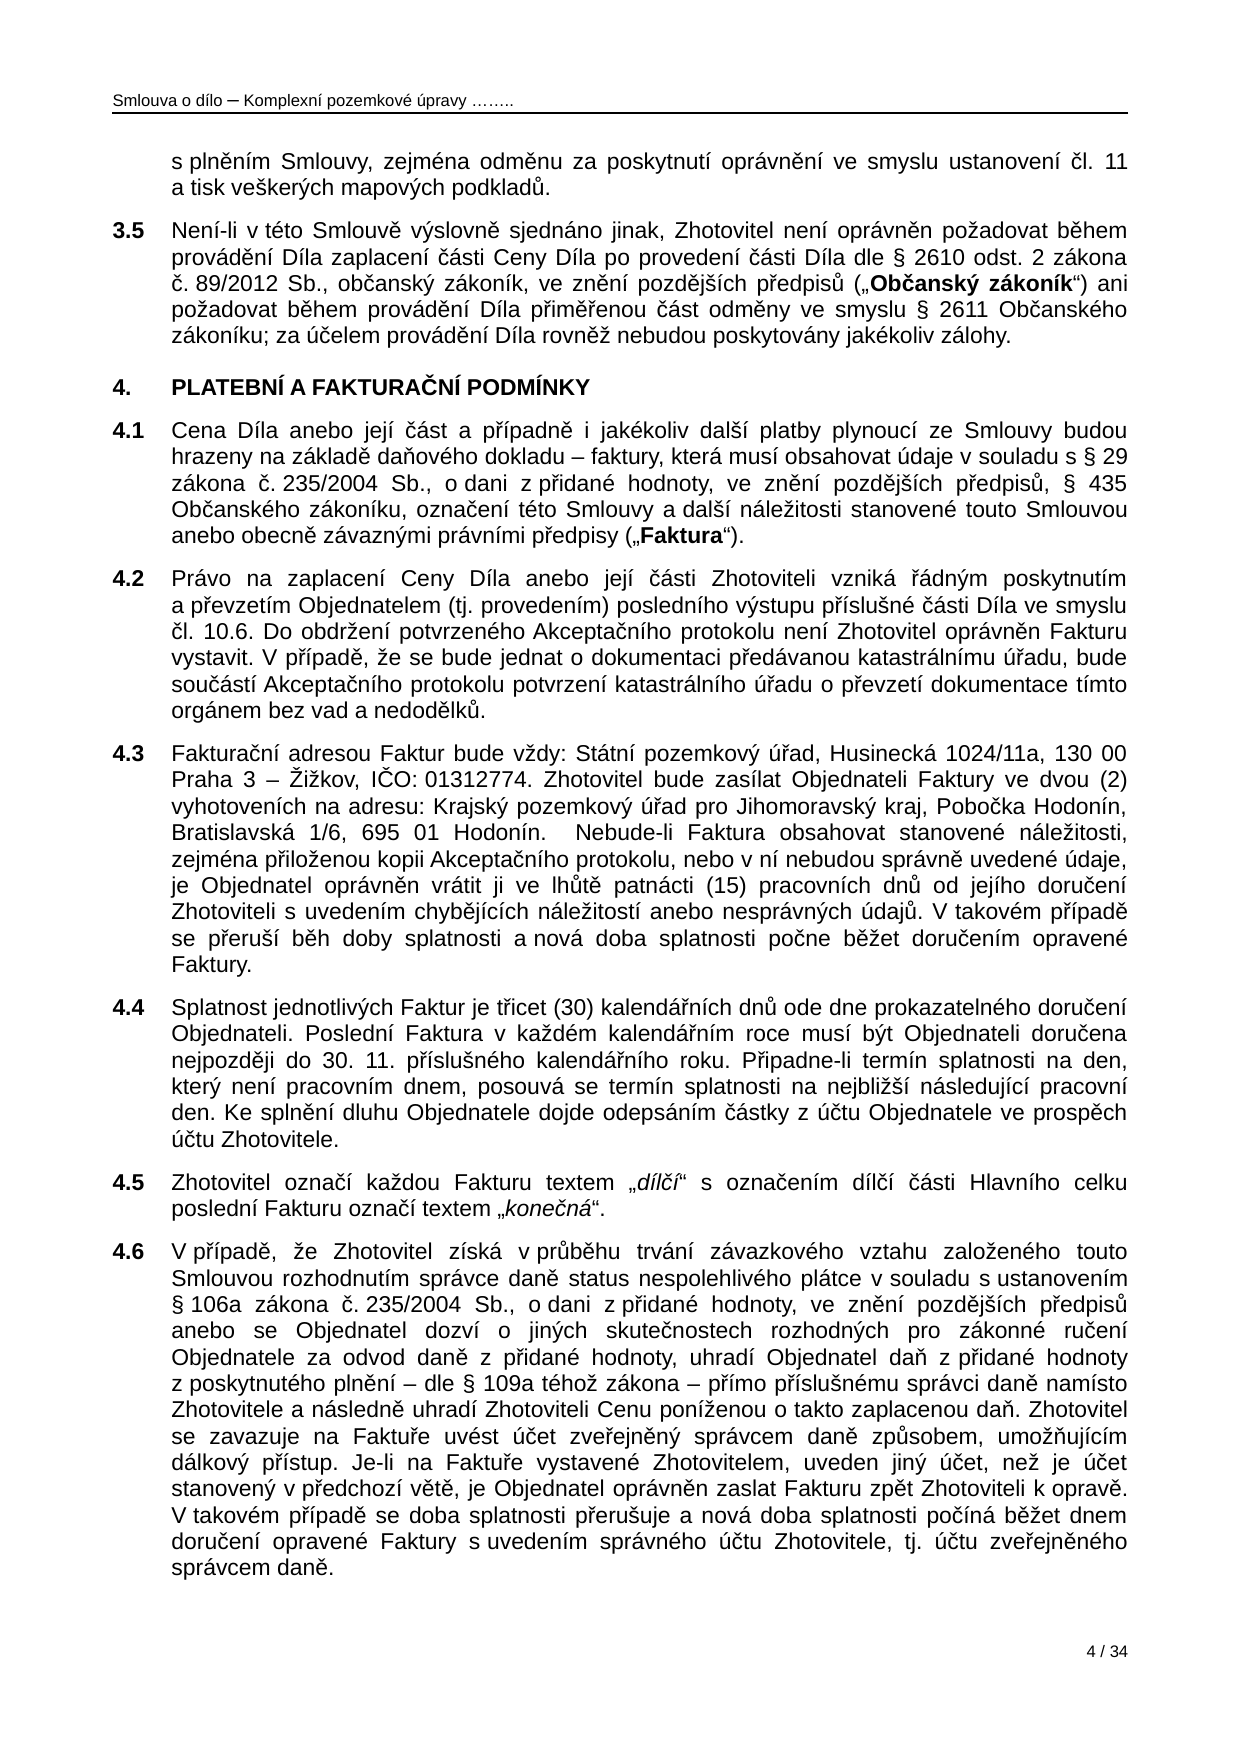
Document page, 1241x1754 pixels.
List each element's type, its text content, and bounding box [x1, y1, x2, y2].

text Právo na zaplacení Ceny Díla anebo její části Zhotoviteli vzniká řádným poskytnutím a převzetím Objednatelem (tj. provedením) posledního výstupu příslušné části Díla ve smyslu čl. 10.6. Do obdržení potvrzeného Akceptačního protokolu není Zhotovitel oprávněn Fakturu vystavit. V případě, že se bude jednat o dokumentaci předávanou katastrálnímu úřadu, bude součástí Akceptačního protokolu potvrzení katastrálního úřadu o převzetí dokumentace tímto orgánem bez vad a nedodělků. [112, 565, 1128, 723]
text Cena Díla anebo její část a případně i jakékoliv další platby plynoucí ze Smlouvy budou hrazeny na základě daňového dokladu – faktury, která musí obsahovat údaje v souladu s § 29 zákona č. 235/2004 Sb., o dani z přidané hodnoty, ve znění pozdějších předpisů, § 435 Občanského zákoníku, označení této Smlouvy a další náležitosti stanovené touto Smlouvou anebo obecně závaznými právními předpisy („Faktura“). [112, 417, 1128, 549]
text Není-li v této Smlouvě výslovně sjednáno jinak, Zhotovitel není oprávněn požadovat během provádění Díla zaplacení části Ceny Díla po provedení části Díla dle § 2610 odst. 2 zákona č. 89/2012 Sb., občanský zákoník, ve znění pozdějších předpisů („Občanský zákoník“) ani požadovat během provádění Díla přiměřenou část odměny ve smyslu § 2611 Občanského zákoníku; za účelem provádění Díla rovněž nebudou poskytovány jakékoliv zálohy. [112, 217, 1128, 349]
text Zhotovitel označí každou Fakturu textem „dílčí“ s označením dílčí části Hlavního celku poslední Fakturu označí textem „konečná“. [112, 1169, 1128, 1221]
text Platební a fakturační podmínky [112, 374, 1128, 400]
text V případě, že Zhotovitel získá v průběhu trvání závazkového vztahu založeného touto Smlouvou rozhodnutím správce daně status nespolehlivého plátce v souladu s ustanovením § 106a zákona č. 235/2004 Sb., o dani z přidané hodnoty, ve znění pozdějších předpisů anebo se Objednatel dozví o jiných skutečnostech rozhodných pro zákonné ručení Objednatele za odvod daně z přidané hodnoty, uhradí Objednatel daň z přidané hodnoty z poskytnutého plnění – dle § 109a téhož zákona – přímo příslušnému správci daně namísto Zhotovitele a následně uhradí Zhotoviteli Cenu poníženou o takto zaplacenou daň. Zhotovitel se zavazuje na Faktuře uvést účet zveřejněný správcem daně způsobem, umožňujícím dálkový přístup. Je-li na Faktuře vystavené Zhotovitelem, uveden jiný účet, než je účet stanovený v předchozí větě, je Objednatel oprávněn zaslat Fakturu zpět Zhotoviteli k opravě. V takovém případě se doba splatnosti přerušuje a nová doba splatnosti počíná běžet dnem doručení opravené Faktury s uvedením správného účtu Zhotovitele, tj. účtu zveřejněného správcem daně. [112, 1238, 1128, 1581]
text Fakturační adresou Faktur bude vždy: Státní pozemkový úřad, Husinecká 1024/11a, 130 00 Praha 3 – Žižkov, IČO: 01312774. Zhotovitel bude zasílat Objednateli Faktury ve dvou (2) vyhotoveních na adresu: Krajský pozemkový úřad pro Jihomoravský kraj, Pobočka Hodonín, Bratislavská 1/6, 695 01 Hodonín. Nebude-li Faktura obsahovat stanovené náležitosti, zejména přiloženou kopii Akceptačního protokolu, nebo v ní nebudou správně uvedené údaje, je Objednatel oprávněn vrátit ji ve lhůtě patnácti (15) pracovních dnů od jejího doručení Zhotoviteli s uvedením chybějících náležitostí anebo nesprávných údajů. V takovém případě se přeruší běh doby splatnosti a nová doba splatnosti počne běžet doručením opravené Faktury. [112, 740, 1128, 977]
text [112, 148, 1128, 200]
text Splatnost jednotlivých Faktur je třicet (30) kalendářních dnů ode dne prokazatelného doručení Objednateli. Poslední Faktura v každém kalendářním roce musí být Objednateli doručena nejpozději do 30. 11. příslušného kalendářního roku. Připadne-li termín splatnosti na den, který není pracovním dnem, posouvá se termín splatnosti na nejbližší následující pracovní den. Ke splnění dluhu Objednatele dojde odepsáním částky z účtu Objednatele ve prospěch účtu Zhotovitele. [112, 994, 1128, 1152]
